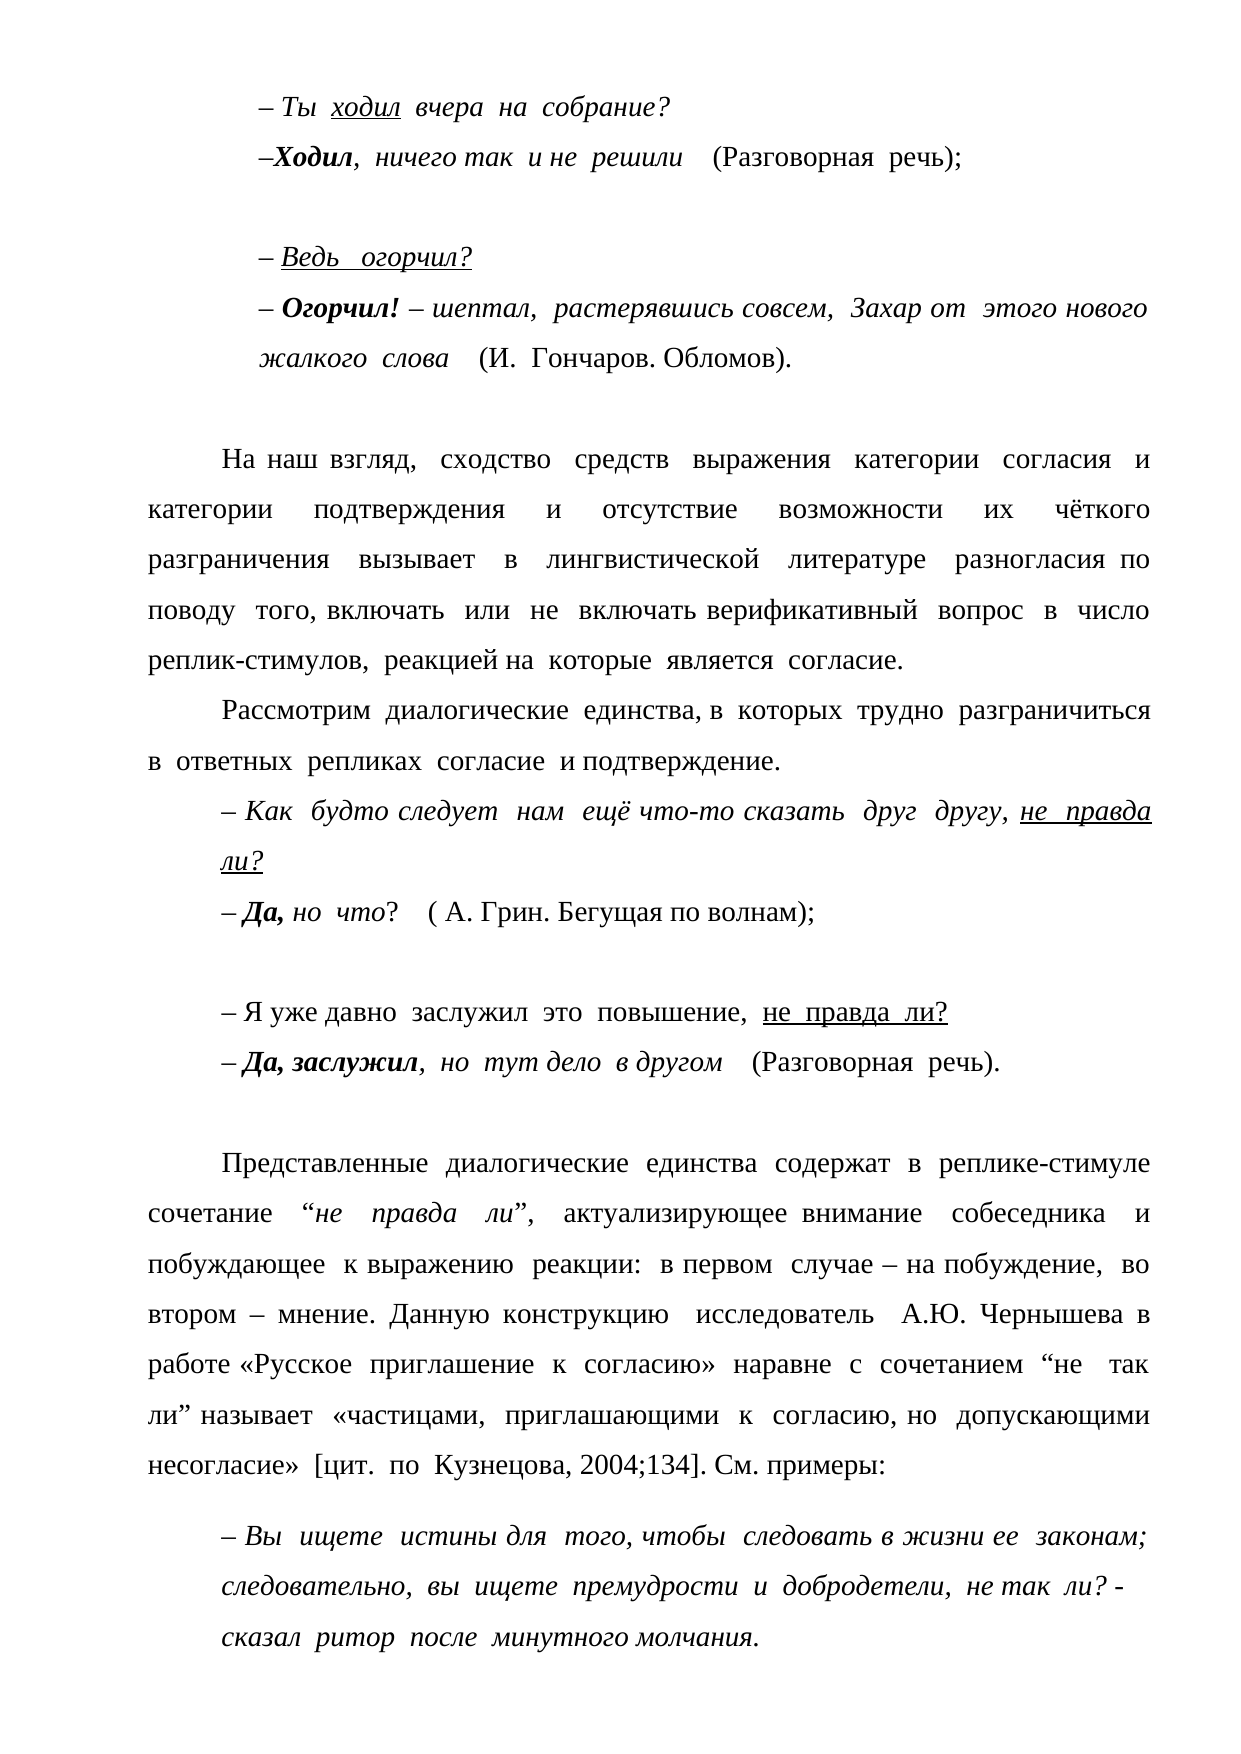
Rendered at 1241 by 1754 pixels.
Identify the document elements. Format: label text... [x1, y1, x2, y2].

text сказал ритор после минутного молчания. [148, 1619, 1152, 1652]
list – Огорчил! – шептал, растерявшись совсем, Захар от этого нового жалкого слова (И. Гончаров. Обломов). [259, 290, 1152, 374]
text Рассмотрим диалогические единства, в которых трудно разграничиться в ответных репликах согласие и подтверждение. [148, 692, 1152, 776]
text На наш взгляд, сходство средств выражения категории согласия и категории подтверждения и отсутствие возможности их чёткого разграничения вызывает в лингвистической литературе разногласия по поводу того, включать или не включать верификативный вопрос в число реплик-стимулов, реакцией на которые является согласие. [148, 441, 1152, 676]
text – Вы ищете истины для того, чтобы следовать в жизни ее законам; следовательно, вы ищете премудрости и добродетели, не так ли? - [221, 1518, 1152, 1602]
text Представленные диалогические единства содержат в реплике-стимуле сочетание “не правда ли”, актуализирующее внимание собеседника и побуждающее к выражению реакции: в первом случае – на побуждение, во втором – мнение. Данную конструкцию исследователь А.Ю. Чернышева в работе «Русское приглашение к согласию» наравне с сочетанием “не так ли” называет «частицами, приглашающими к согласию, но допускающими несогласие» [цит. по Кузнецова, 2004;134]. См. примеры: [148, 1145, 1152, 1481]
text – Да, но что? ( А. Грин. Бегущая по волнам); [148, 894, 1152, 927]
text – Как будто следует нам ещё что-то сказать друг другу, не правда ли? [221, 793, 1152, 877]
list –Ходил, ничего так и не решили (Разговорная речь); [259, 139, 1152, 172]
text – Я уже давно заслужил это повышение, не правда ли? [148, 994, 1152, 1028]
text – Да, заслужил, но тут дело в другом (Разговорная речь). [148, 1044, 1152, 1078]
list – Ты ходил вчера на собрание? [259, 89, 1152, 122]
list – Ведь огорчил? [259, 239, 1152, 273]
